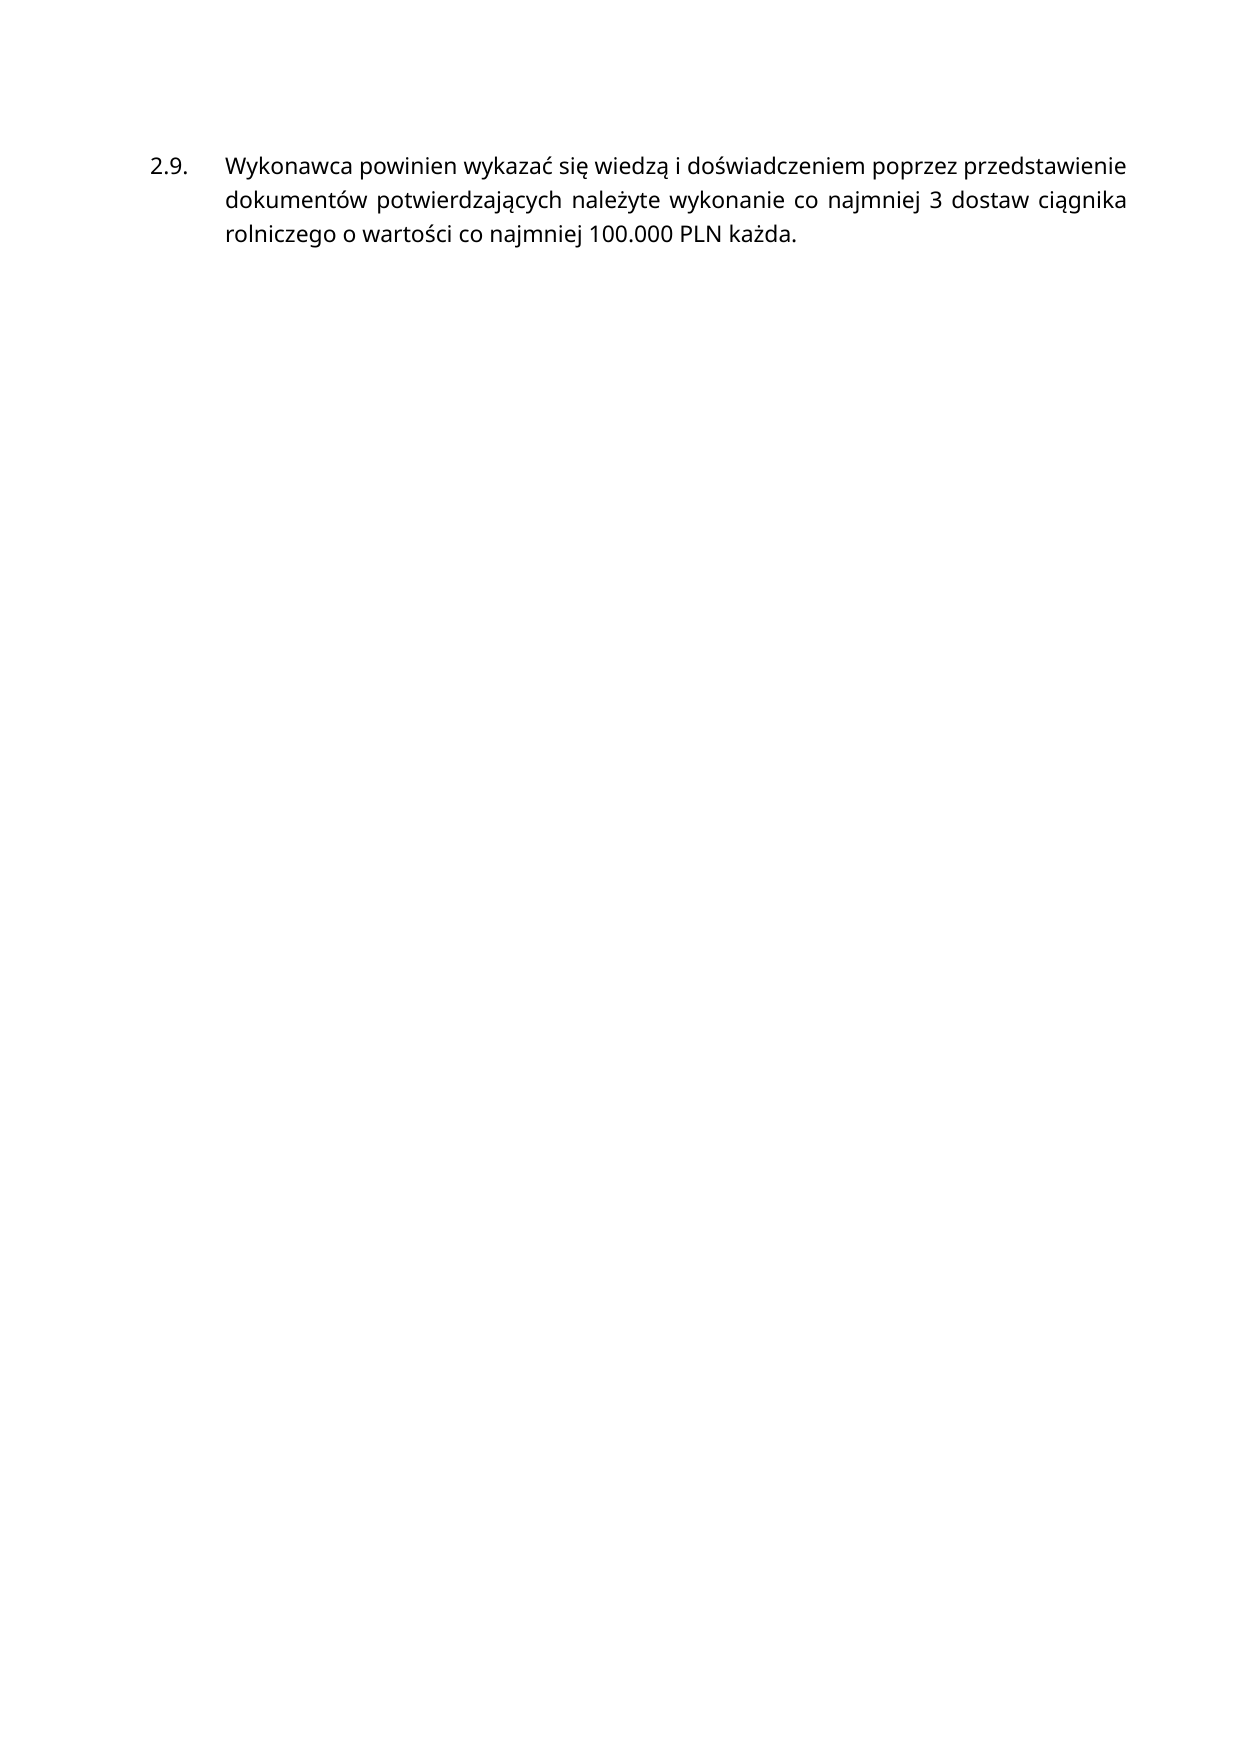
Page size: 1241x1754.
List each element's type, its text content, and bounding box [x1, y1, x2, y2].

list Wykonawca powinien wykazać się wiedzą i doświadczeniem poprzez przedstawienie dokumentów potwierdzających należyte wykonanie co najmniej 3 dostaw ciągnika rolniczego o wartości co najmniej 100.000 PLN każda. [150, 150, 1128, 249]
